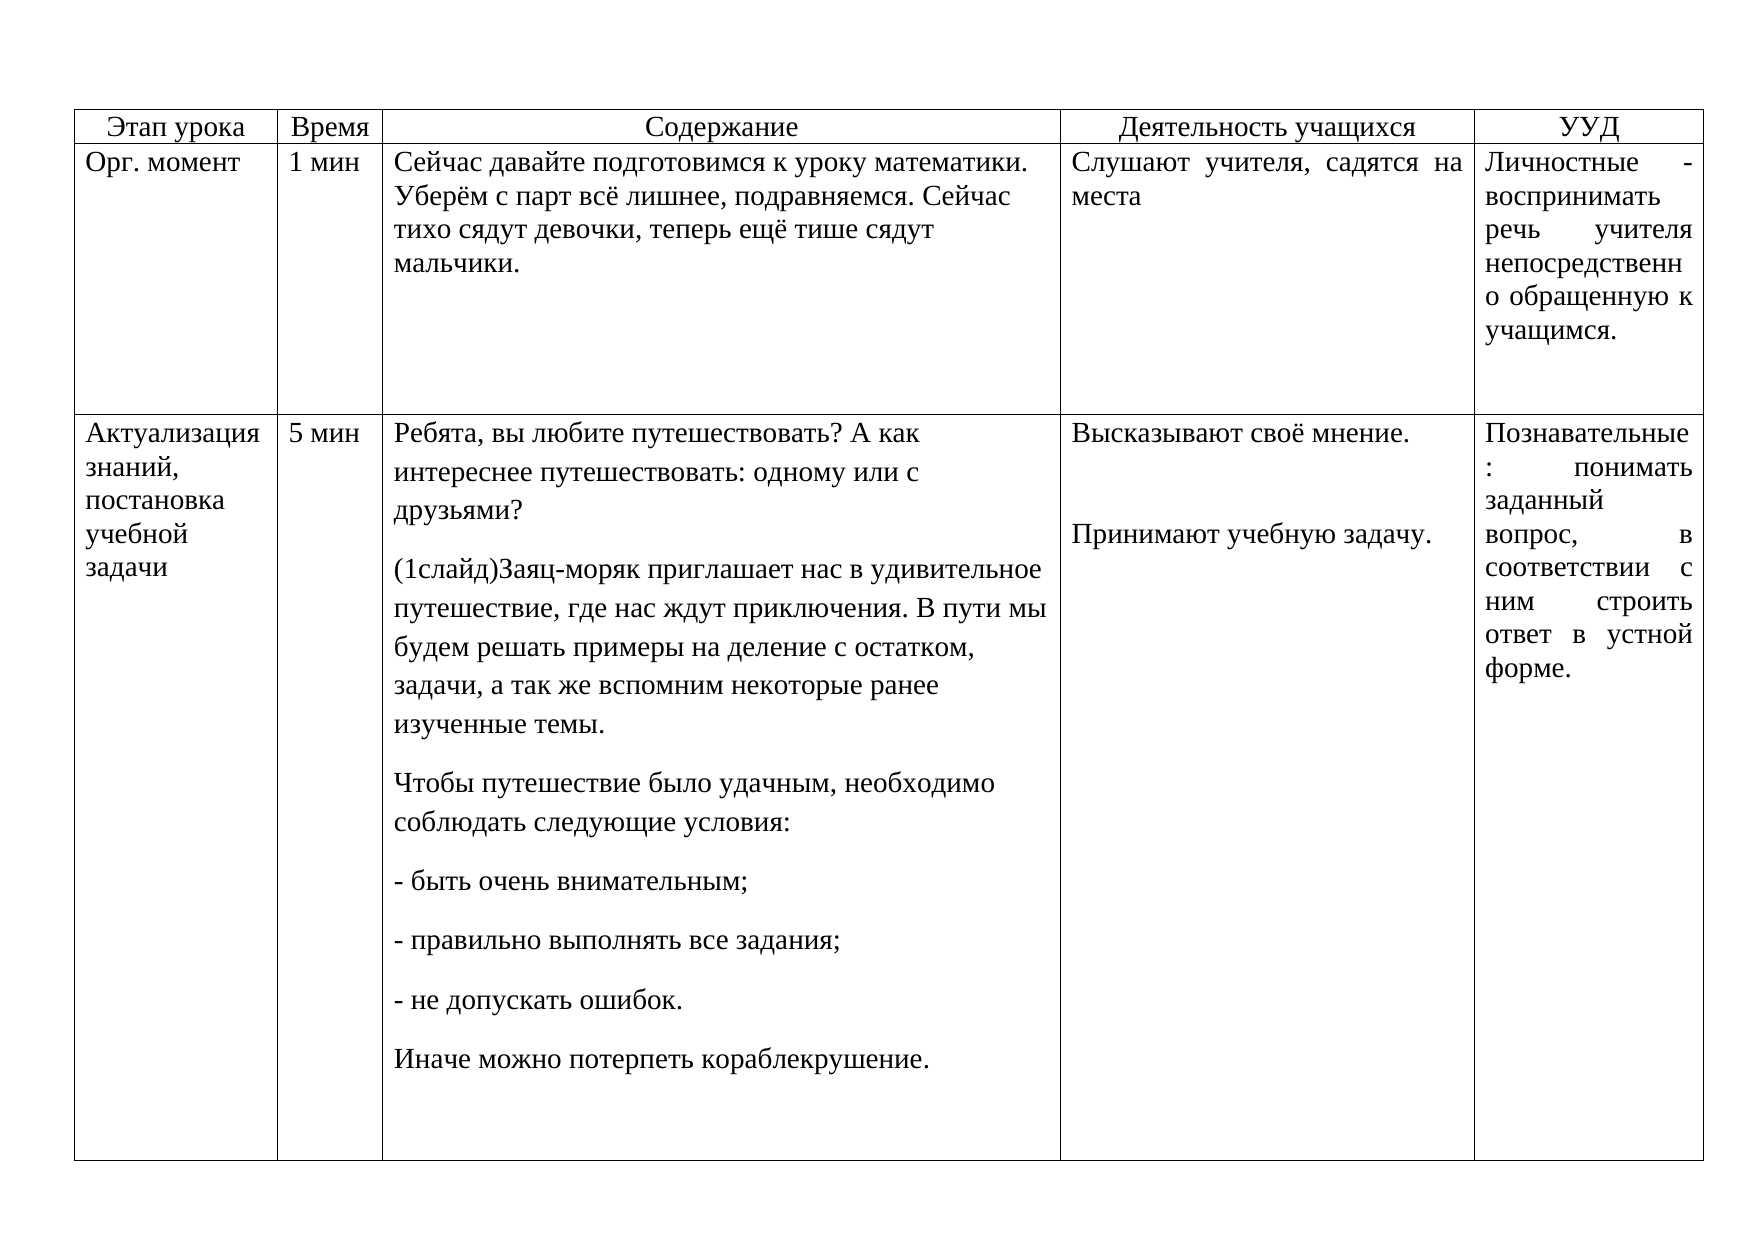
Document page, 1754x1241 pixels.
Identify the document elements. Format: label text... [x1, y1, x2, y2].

table_cell Сейчас давайте подготовимся к уроку математики. Уберём с парт всё лишнее, подравняемся. Сейчас тихо сядут девочки, теперь ещё тише сядут мальчики. [383, 144, 1060, 414]
table_header Содержание [383, 110, 1060, 143]
table_cell Орг. момент [75, 144, 277, 414]
table_header Этап урока [75, 110, 277, 143]
table_header Время [278, 110, 382, 143]
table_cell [383, 415, 1060, 1160]
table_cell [75, 415, 277, 1160]
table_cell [1061, 415, 1474, 1160]
table_cell Личностные -воспринимать речь учителя непосредственно обращенную к учащимся. [1475, 144, 1703, 414]
table_header УУД [1475, 110, 1703, 143]
table_header Деятельность учащихся [1061, 110, 1474, 143]
table_cell Слушают учителя, садятся на места [1061, 144, 1474, 414]
table_cell 5 мин [278, 415, 382, 1160]
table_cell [1475, 415, 1703, 1160]
table_cell 1 мин [278, 144, 382, 414]
